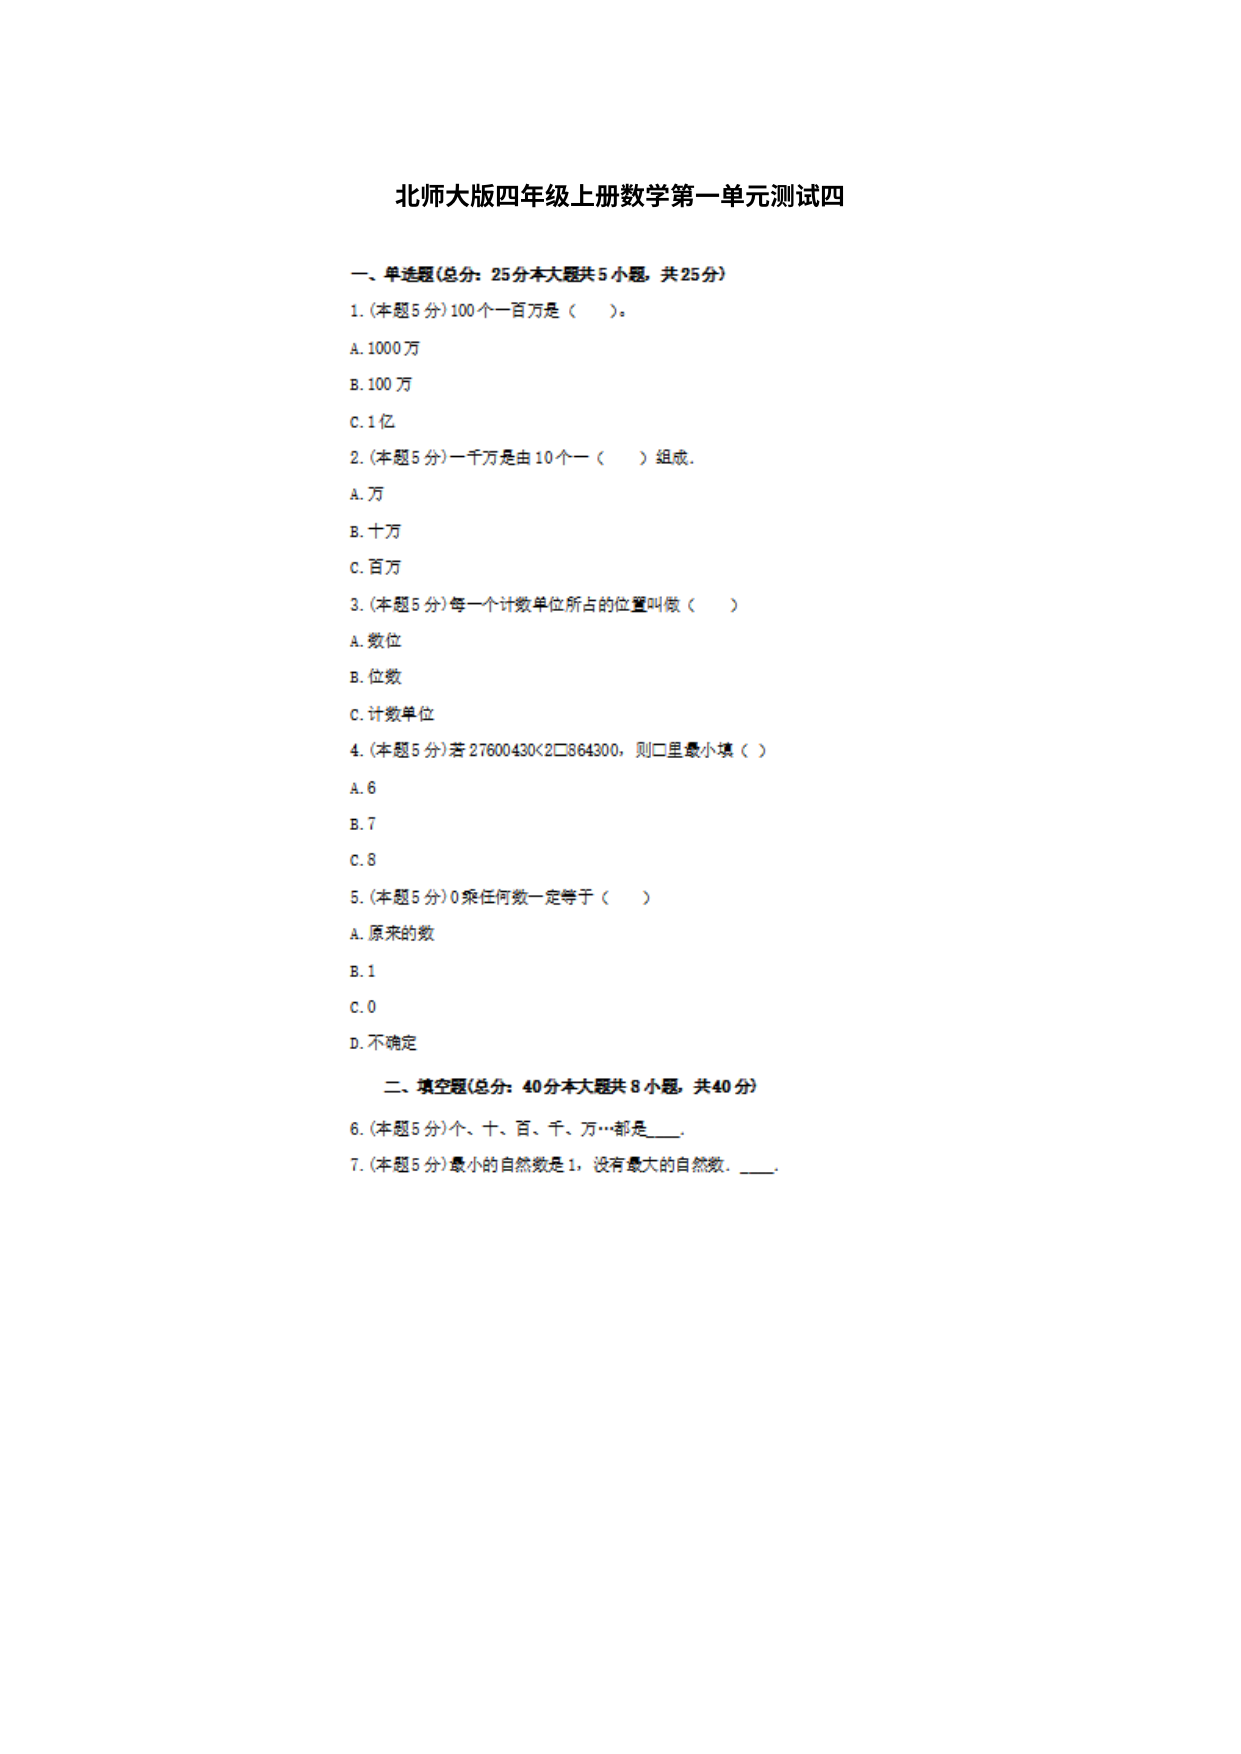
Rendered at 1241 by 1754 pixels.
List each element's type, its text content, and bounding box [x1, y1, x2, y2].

text 北师大版四年级上册数学第一单元测试四 [187, 162, 1053, 227]
picture [305, 227, 935, 1182]
